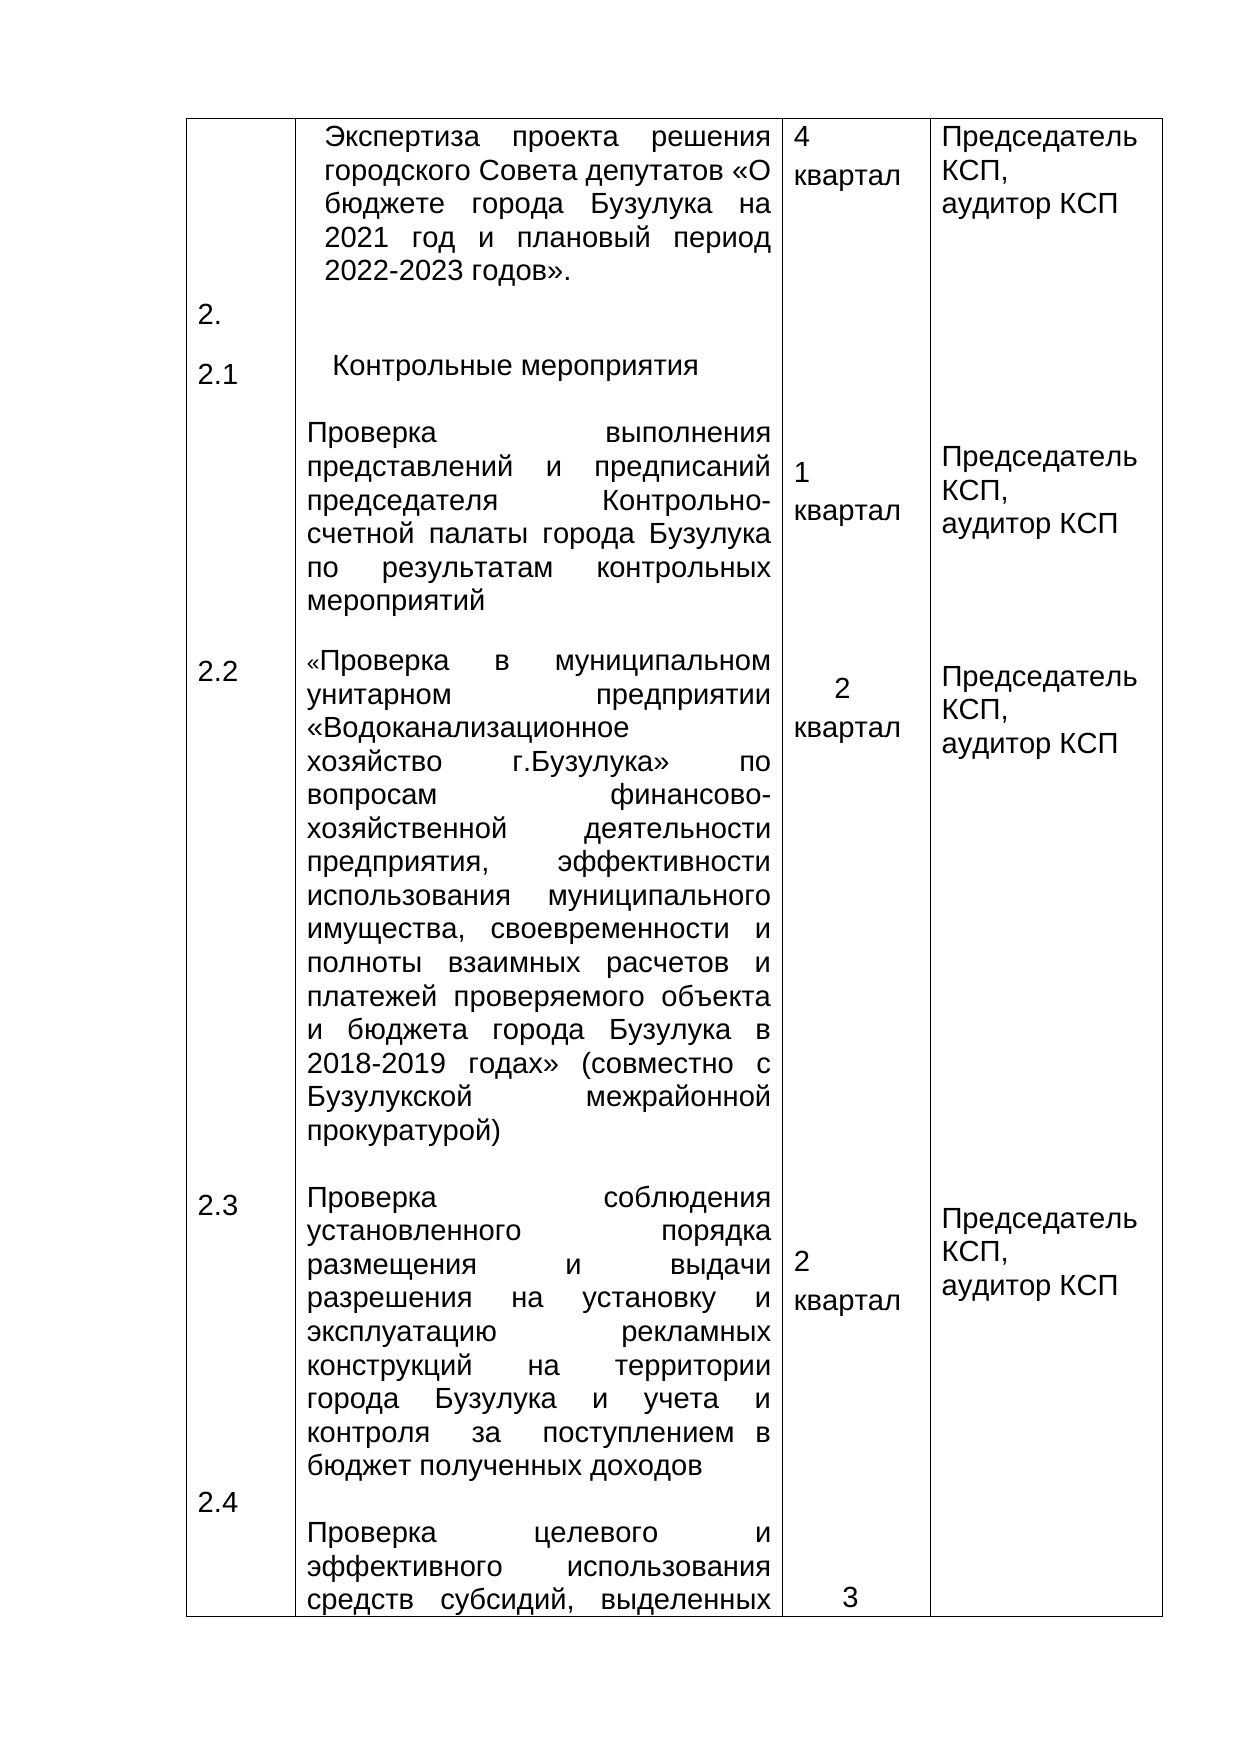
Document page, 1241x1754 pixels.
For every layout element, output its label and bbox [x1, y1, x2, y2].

table_cell [296, 119, 782, 1616]
table_cell [187, 119, 295, 1616]
table_cell [783, 119, 930, 1616]
table_cell [931, 119, 1162, 1616]
